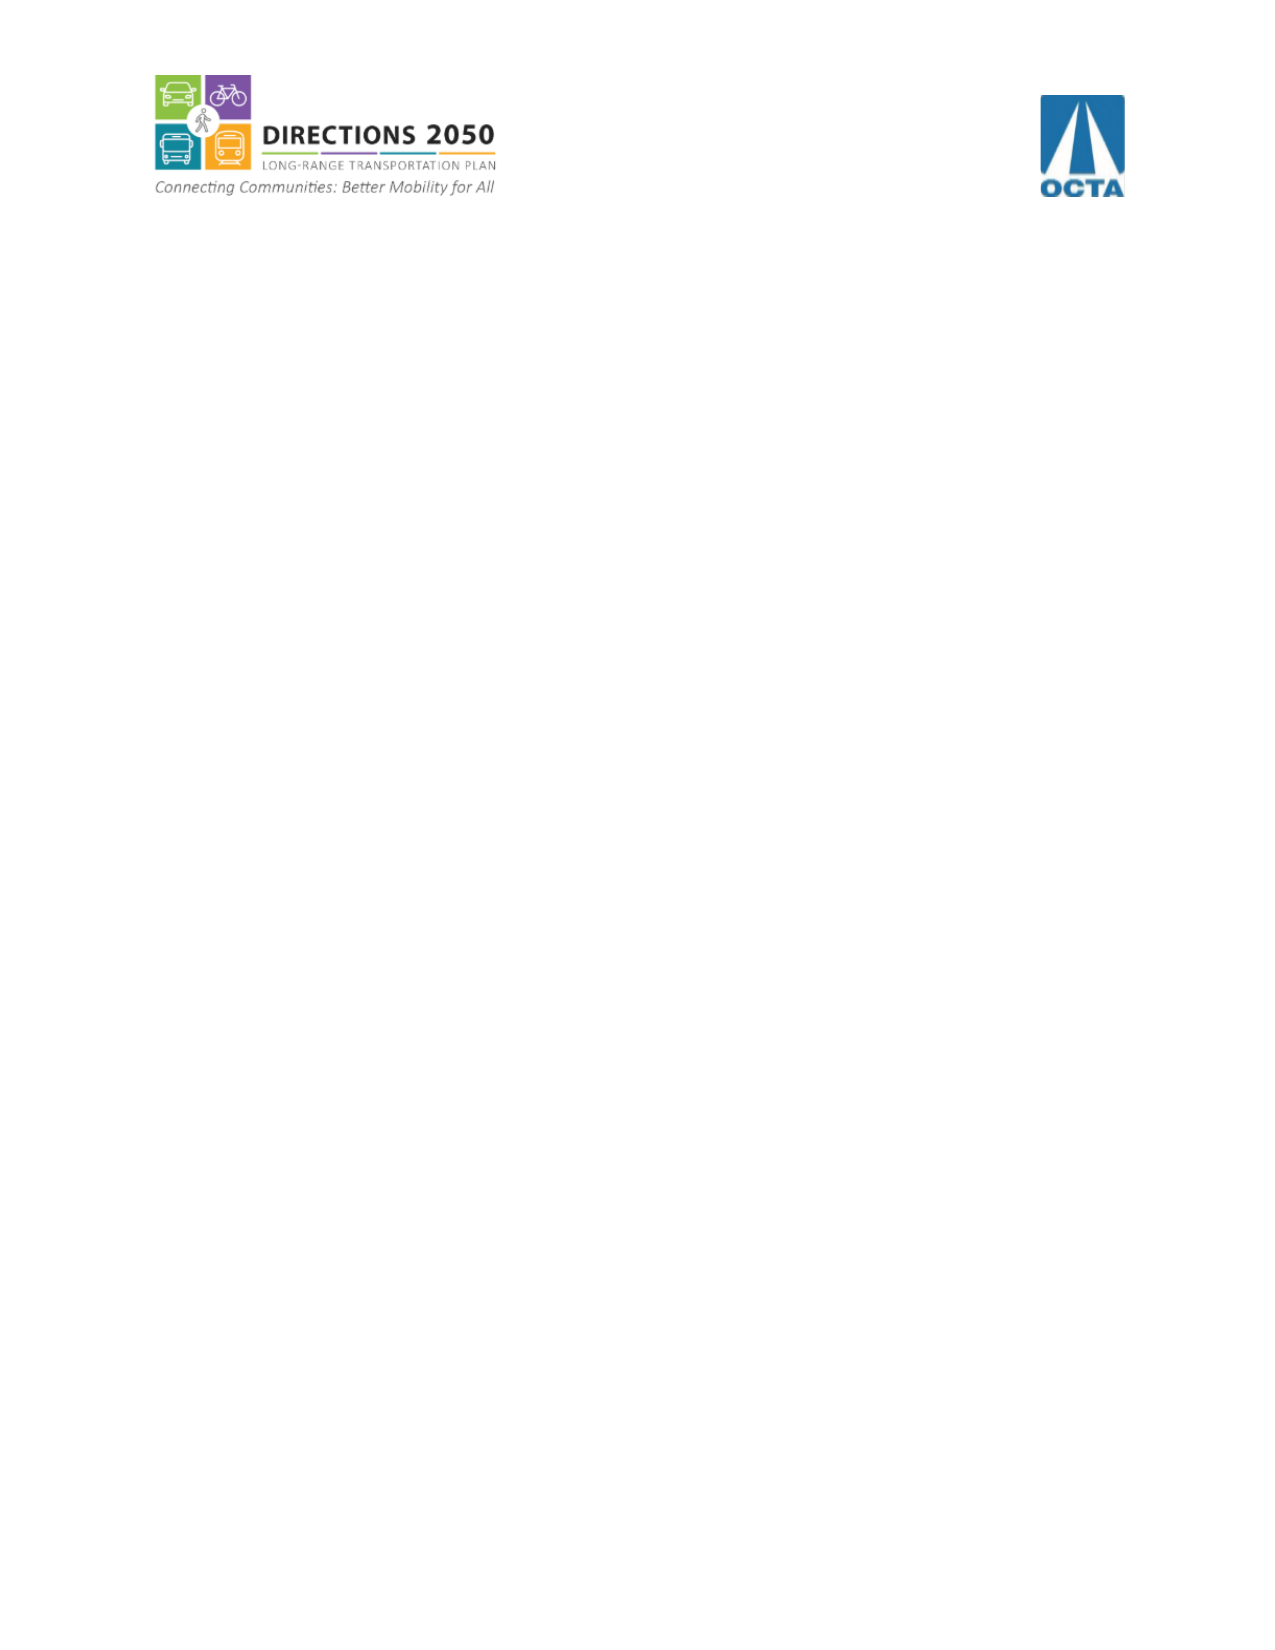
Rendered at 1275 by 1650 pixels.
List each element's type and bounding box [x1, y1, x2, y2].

picture [1040, 95, 1125, 197]
picture [150, 75, 501, 197]
